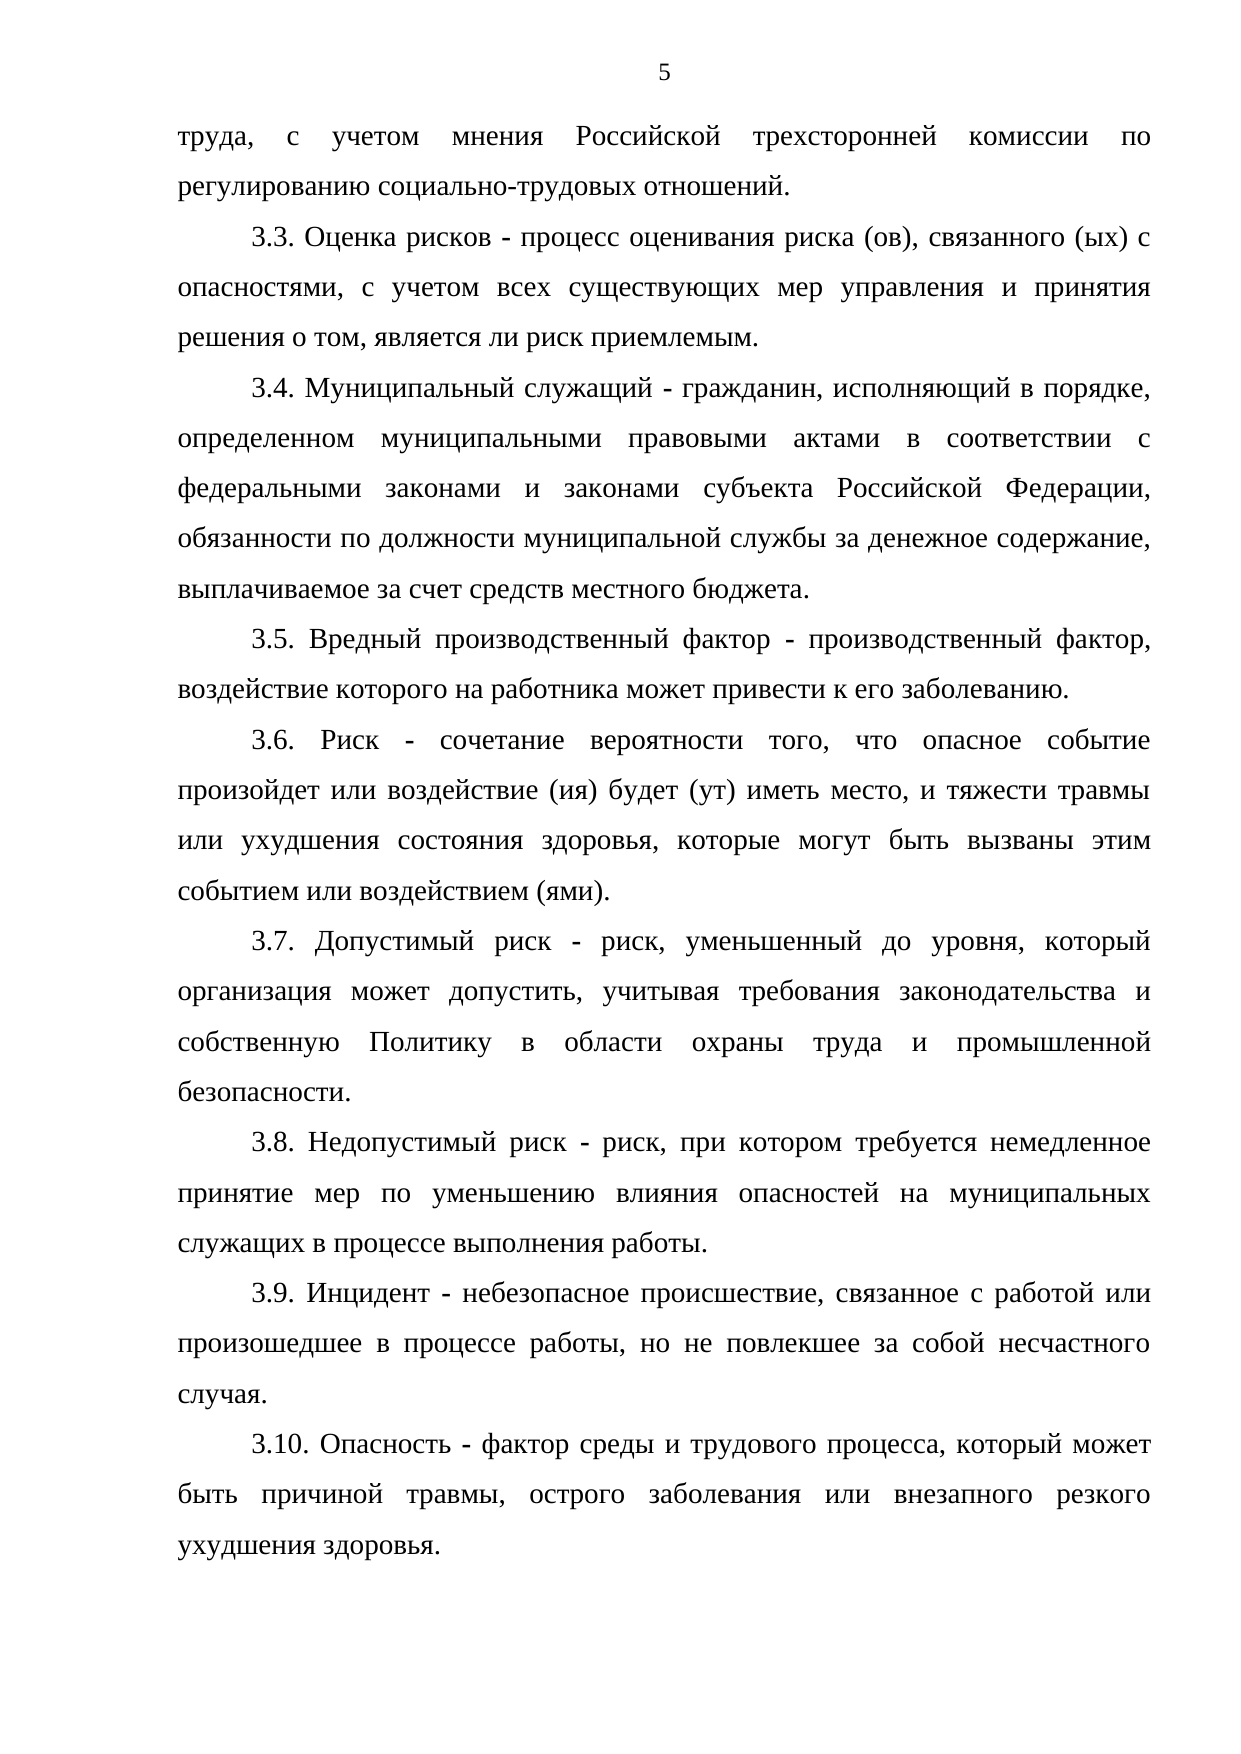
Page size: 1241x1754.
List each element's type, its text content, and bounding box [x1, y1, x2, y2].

text 3.5. Вредный производственный фактор - производственный фактор, воздействие которого на работника может привести к его заболеванию. [177, 621, 1152, 705]
text 3.6. Риск - сочетание вероятности того, что опасное событие произойдет или воздействие (ия) будет (ут) иметь место, и тяжести травмы или ухудшения состояния здоровья, которые могут быть вызваны этим событием или воздействием (ями). [177, 722, 1152, 906]
text 3.8. Недопустимый риск - риск, при котором требуется немедленное принятие мер по уменьшению влияния опасностей на муниципальных служащих в процессе выполнения работы. [177, 1124, 1152, 1258]
text 3.3. Оценка рисков - процесс оценивания риска (ов), связанного (ых) с опасностями, с учетом всех существующих мер управления и принятия решения о том, является ли риск приемлемым. [177, 219, 1152, 353]
text 3.9. Инцидент - небезопасное происшествие, связанное с работой или произошедшее в процессе работы, но не повлекшее за собой несчастного случая. [177, 1275, 1152, 1409]
text 3.4. Муниципальный служащий - гражданин, исполняющий в порядке, определенном муниципальными правовыми актами в соответствии с федеральными законами и законами субъекта Российской Федерации, обязанности по должности муниципальной службы за денежное содержание, выплачиваемое за счет средств местного бюджета. [177, 370, 1152, 604]
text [177, 118, 1152, 202]
text 3.7. Допустимый риск - риск, уменьшенный до уровня, который организация может допустить, учитывая требования законодательства и собственную Политику в области охраны труда и промышленной безопасности. [177, 923, 1152, 1108]
text 3.10. Опасность - фактор среды и трудового процесса, который может быть причиной травмы, острого заболевания или внезапного резкого ухудшения здоровья. [177, 1426, 1152, 1560]
